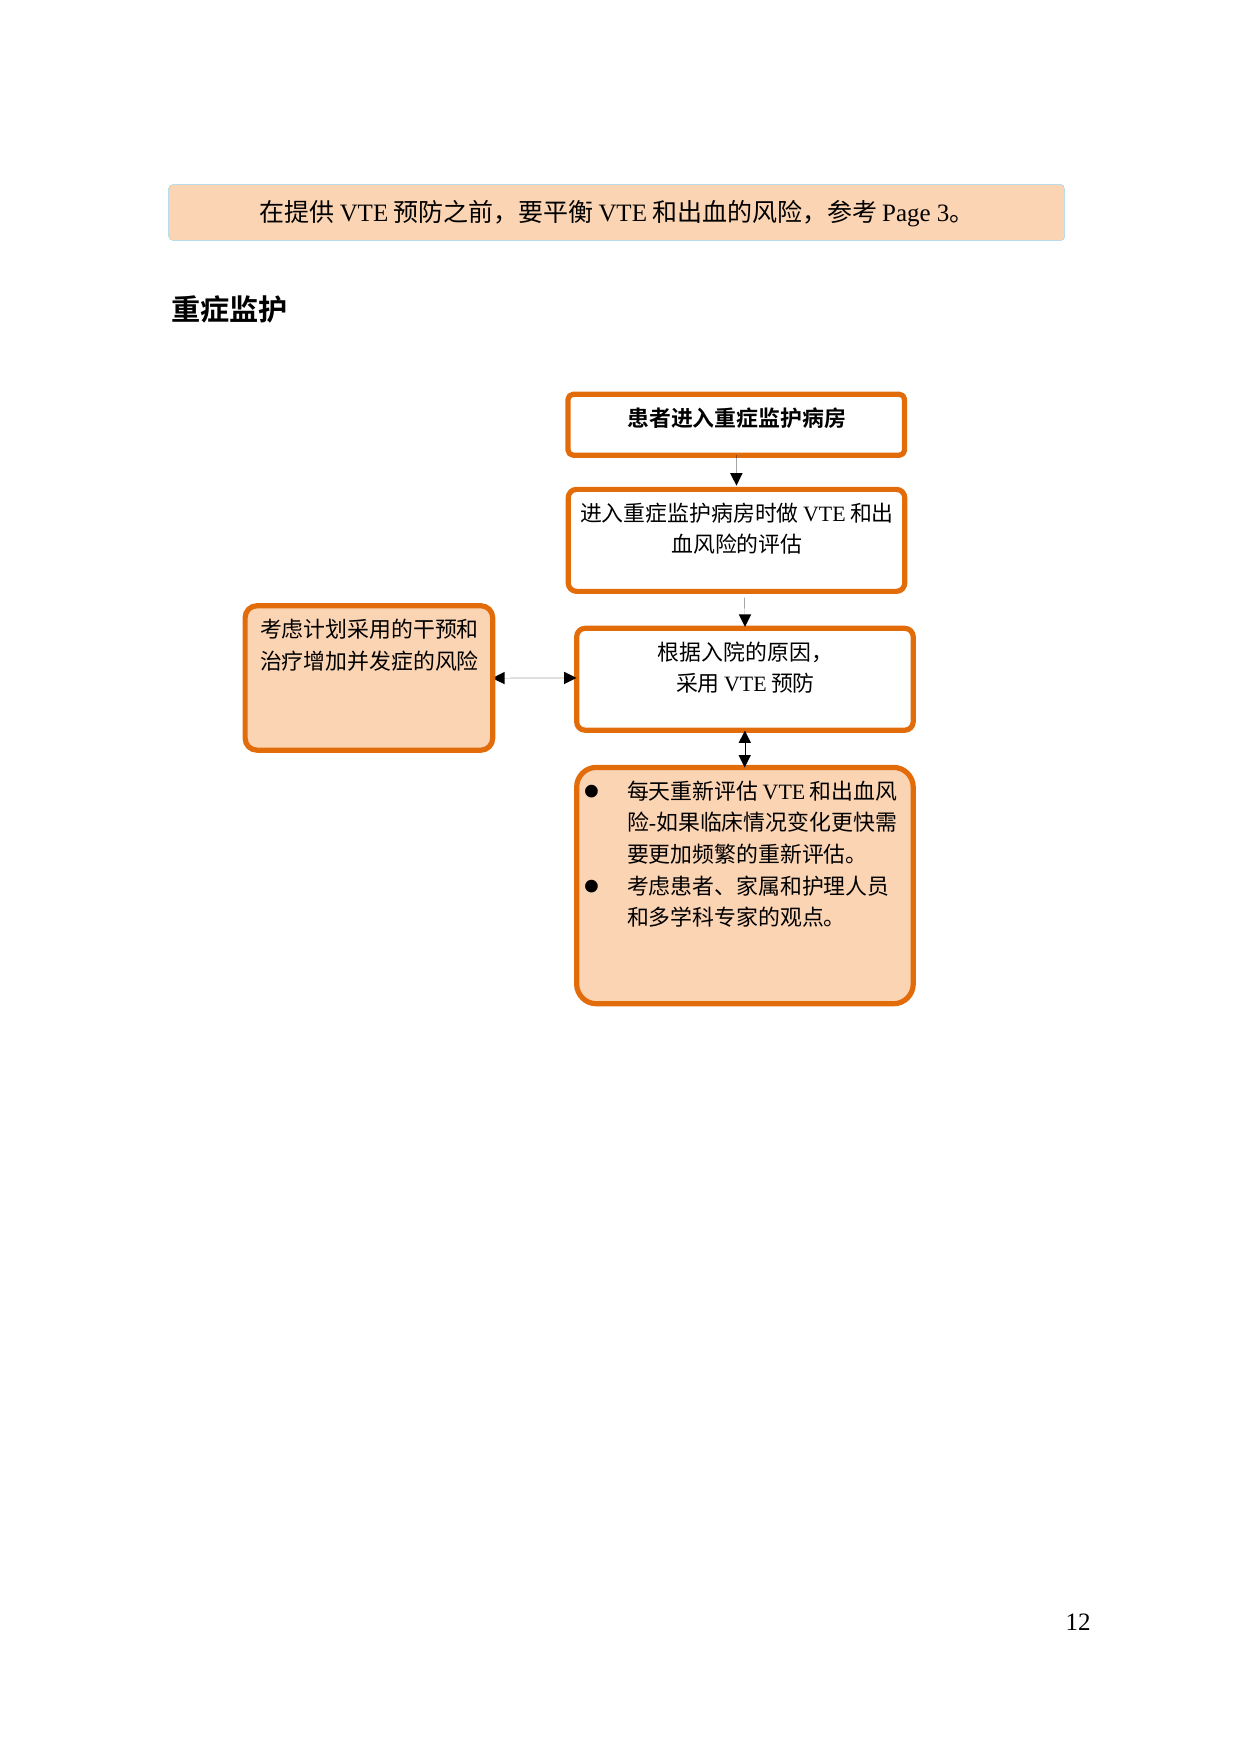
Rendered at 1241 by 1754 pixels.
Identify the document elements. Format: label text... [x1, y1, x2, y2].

text 重症监护 [171, 286, 1090, 329]
